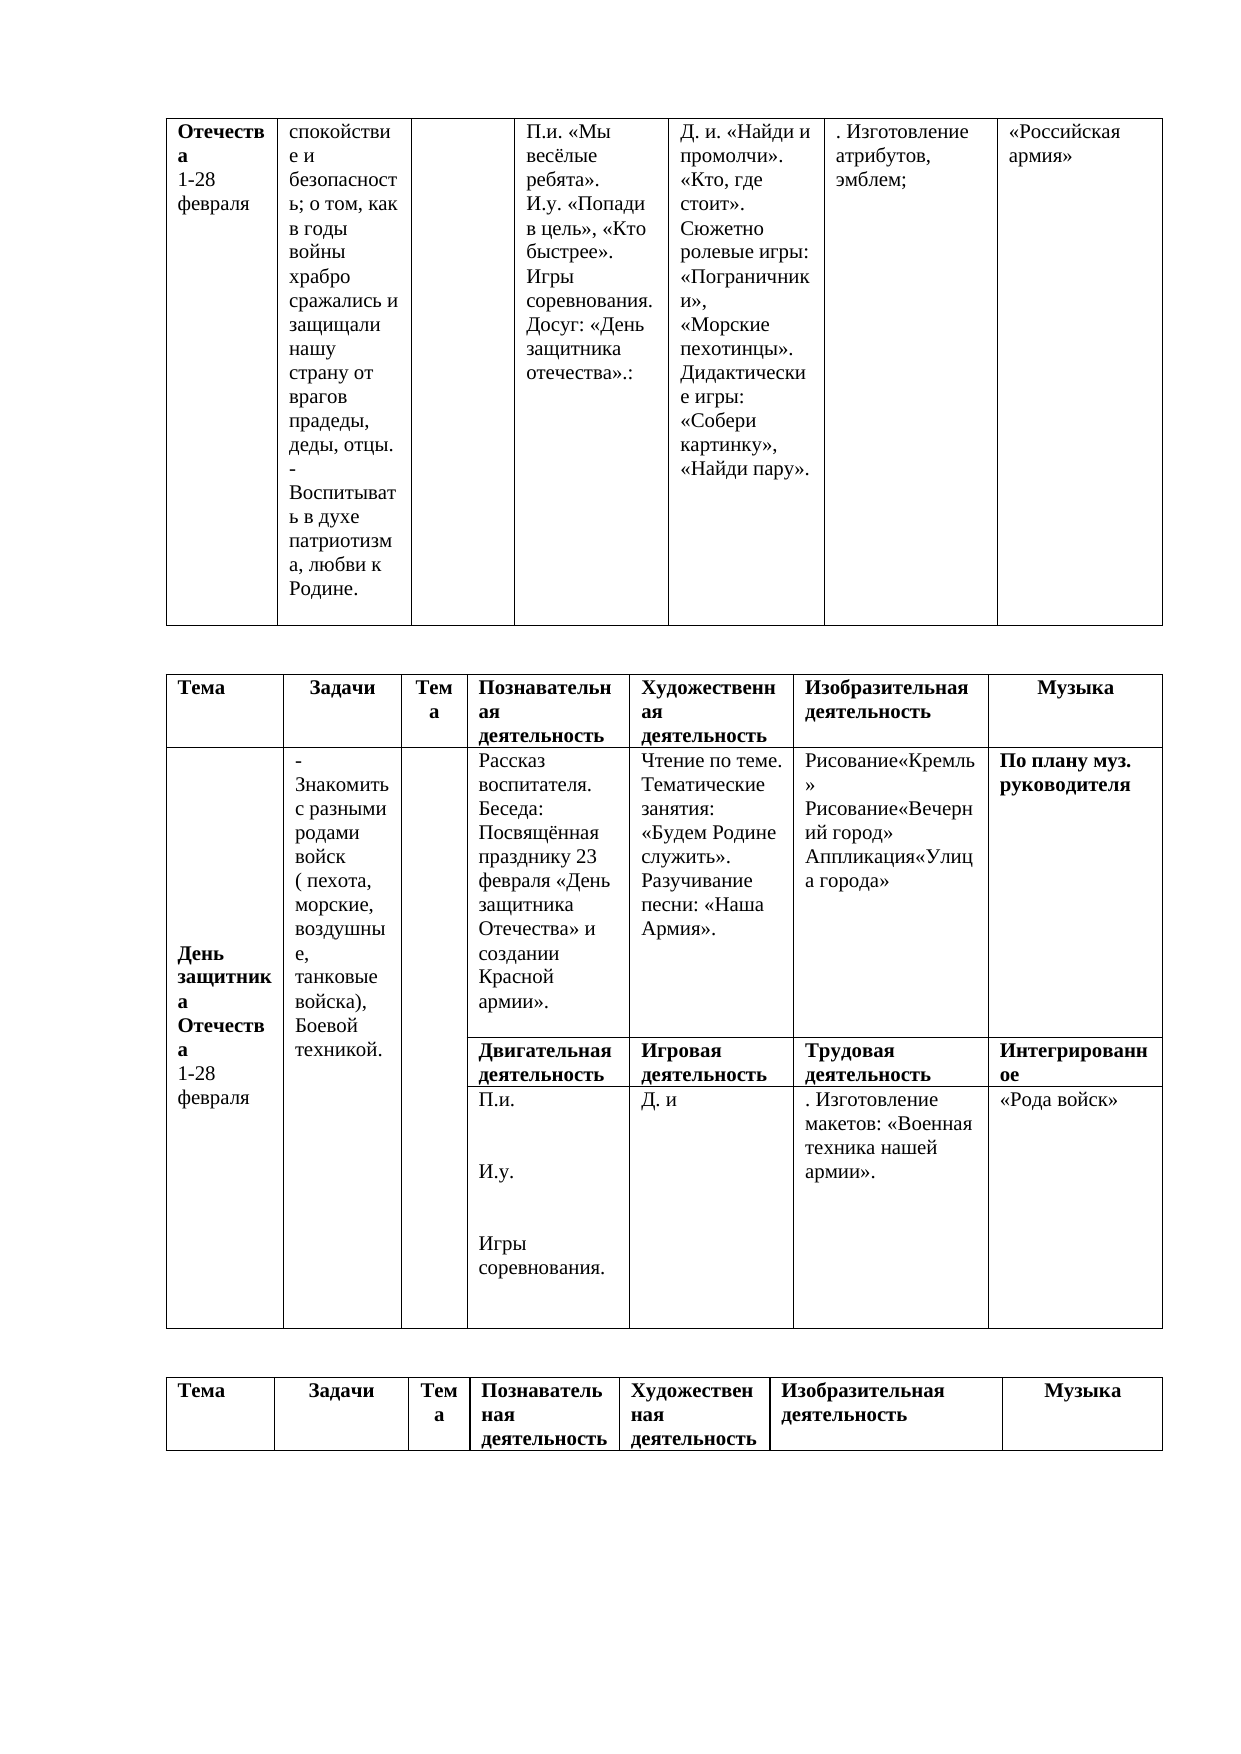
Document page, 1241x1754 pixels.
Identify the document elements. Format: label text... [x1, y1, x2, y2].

table_cell - Знакомить с разными родами войск ( пехота, морские, воздушные, танковые войска), Боевой техникой. [284, 748, 401, 1328]
table_header Познавательная деятельность [471, 1378, 619, 1450]
table_cell «Рода войск» [989, 1087, 1162, 1328]
table_cell П.и. И.у. Игры соревнования. [468, 1087, 629, 1328]
table_header Музыка [989, 675, 1162, 747]
table_cell П.и. «Мы весёлые ребята». И.у. «Попади в цель», «Кто быстрее». Игры соревнования. Досуг: «День защитника отечества».: [515, 119, 668, 624]
table_cell Интегрированное [989, 1038, 1162, 1086]
table_header Тема [402, 675, 467, 747]
table_cell По плану муз. руководителя [989, 748, 1162, 1037]
table_cell Д. и. «Найди и промолчи». «Кто, где стоит». Сюжетно ролевые игры: «Пограничники», «Морские пехотинцы». Дидактические игры: «Собери картинку», «Найди пару». [669, 119, 824, 624]
table_header Познавательная деятельность [468, 675, 629, 747]
table_header Задачи [275, 1378, 408, 1450]
table_header Тема [409, 1378, 469, 1450]
table_cell «Российская армия» [998, 119, 1162, 624]
table_header Задачи [284, 675, 401, 747]
table_cell . Изготовление макетов: «Военная техника нашей армии». [794, 1087, 988, 1328]
table_cell [402, 748, 467, 1328]
table_cell Чтение по теме. Тематические занятия: «Будем Родине служить». Разучивание песни: «Наша Армия». [630, 748, 793, 1037]
table_cell День защитника Отечества 1-28 февраля [167, 748, 283, 1328]
table_header Изобразительная деятельность [771, 1378, 1002, 1450]
table_cell Двигательная деятельность [468, 1038, 629, 1086]
table_cell Игровая деятельность [630, 1038, 793, 1086]
table_header Художественная деятельность [630, 675, 793, 747]
table_cell Д. и [630, 1087, 793, 1328]
table_cell Рассказ воспитателя. Беседа: Посвящённая празднику 23 февраля «День защитника Отечества» и создании Красной армии». [468, 748, 629, 1037]
table_cell Трудовая деятельность [794, 1038, 988, 1086]
table_header Изобразительная деятельность [794, 675, 988, 747]
table_header Тема [167, 675, 283, 747]
table_cell Рисование«Кремль» Рисование«Вечерний город» Аппликация«Улица города» [794, 748, 988, 1037]
table_header Музыка [1003, 1378, 1162, 1450]
table_cell . Изготовление атрибутов, эмблем; [825, 119, 997, 624]
table_header Художественная деятельность [620, 1378, 769, 1450]
table_header Тема [167, 1378, 274, 1450]
